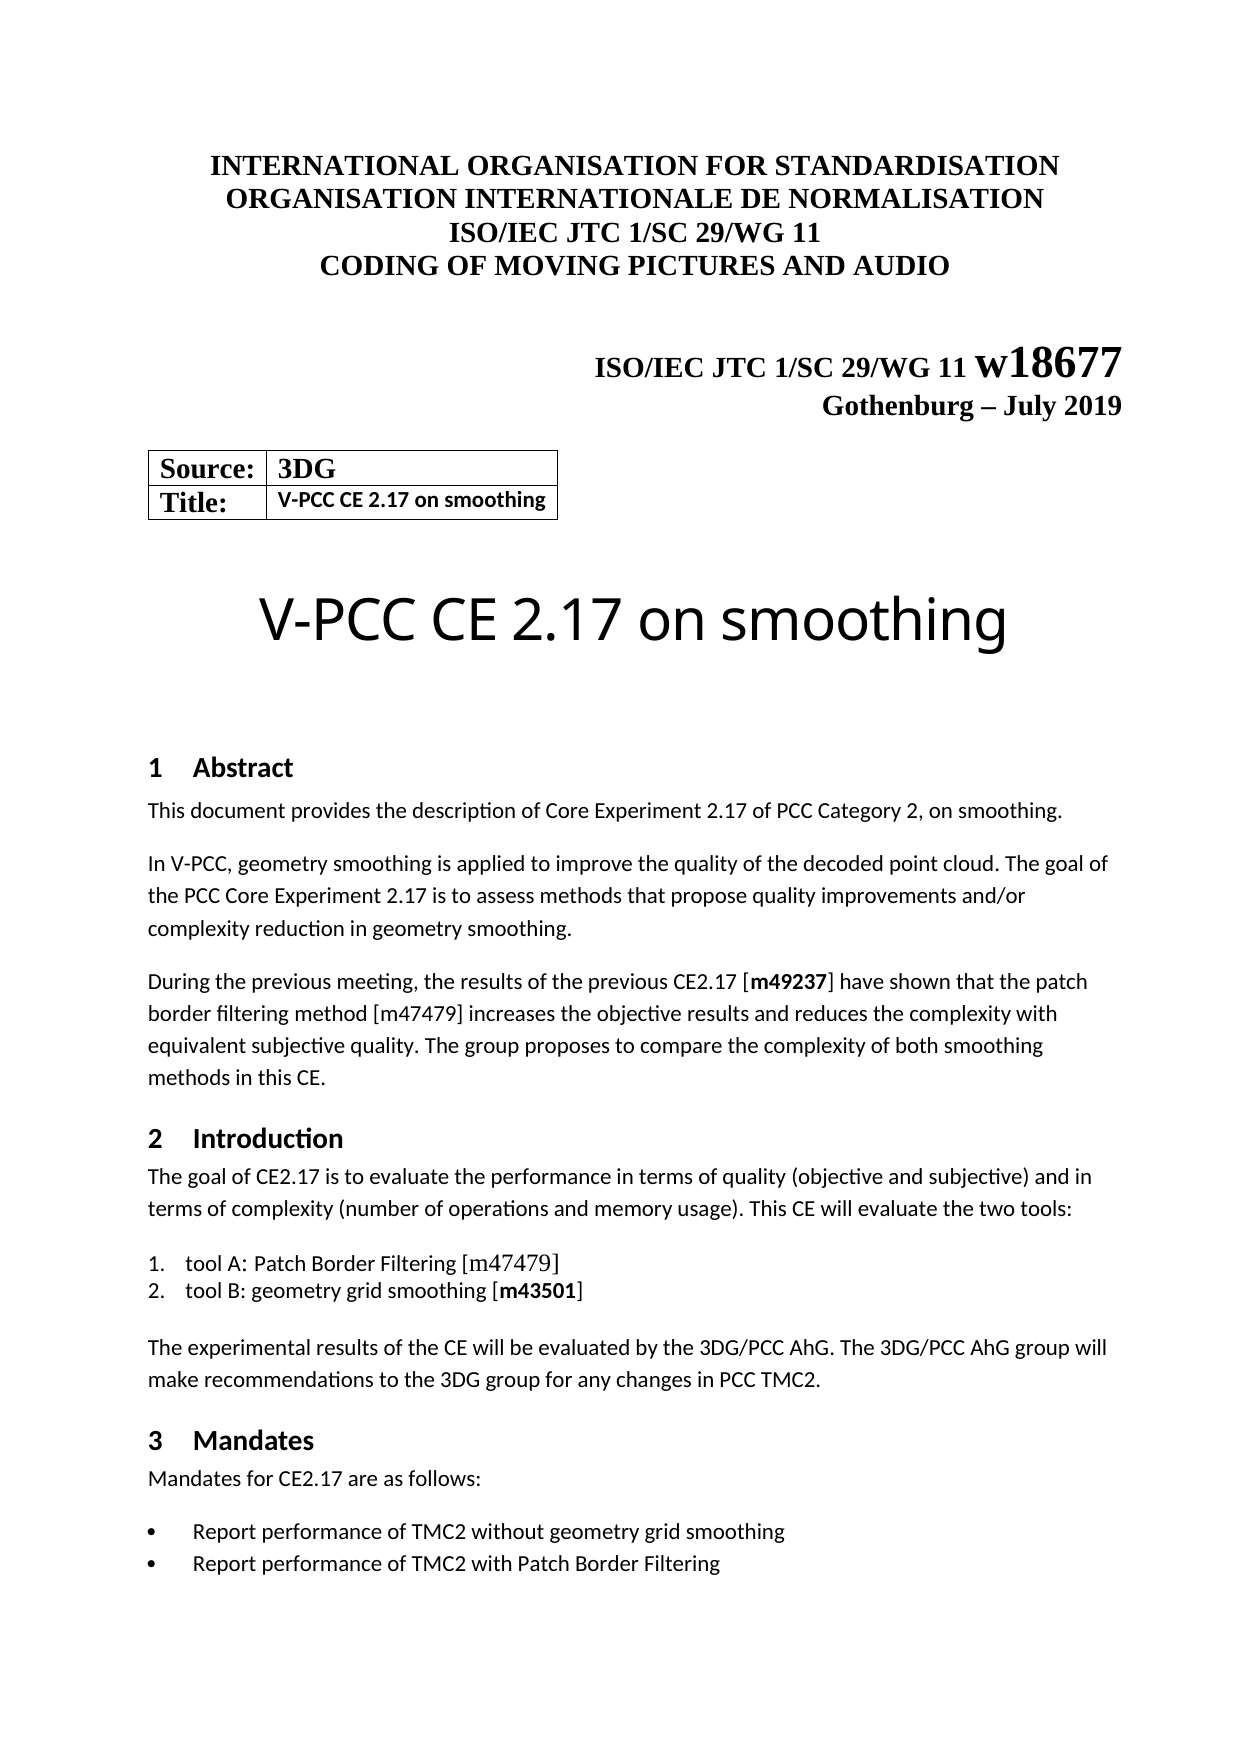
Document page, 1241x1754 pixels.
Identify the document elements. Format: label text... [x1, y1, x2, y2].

text This document provides the description of Core Experiment 2.17 of PCC Category 2, on smoothing. [148, 796, 1122, 824]
table_cell Title: [149, 486, 266, 519]
subtitle Abstract [148, 749, 1122, 785]
list tool B: geometry grid smoothing [m43501] [148, 1277, 1122, 1305]
text INTERNATIONAL ORGANISATION FOR STANDARDISATION [148, 148, 1122, 181]
table_header 3DG [267, 451, 557, 484]
text Gothenburg – July 2019 [148, 388, 1122, 421]
text During the previous meeting, the results of the previous CE2.17 [m49237] have shown that the patch border filtering method [m47479] increases the objective results and reduces the complexity with equivalent subjective quality. The group proposes to compare the complexity of both smoothing methods in this CE. [148, 967, 1122, 1091]
subtitle Introduction [148, 1121, 1122, 1156]
text CODING OF MOVING PICTURES AND AUDIO [148, 248, 1122, 282]
text Mandates for CE2.17 are as follows: [148, 1464, 1122, 1492]
text ISO/IEC JTC 1/SC 29/WG 11 w18677 [148, 335, 1122, 388]
table_cell V-PCC CE 2.17 on smoothing [267, 486, 557, 519]
text ISO/IEC JTC 1/SC 29/WG 11 [148, 215, 1122, 248]
subtitle Mandates [148, 1422, 1122, 1458]
text ORGANISATION INTERNATIONALE DE NORMALISATION [148, 181, 1122, 215]
list Report performance of TMC2 without geometry grid smoothing [148, 1517, 1122, 1545]
text The experimental results of the CE will be evaluated by the 3DG/PCC AhG. The 3DG/PCC AhG group will make recommendations to the 3DG group for any changes in PCC TMC2. [148, 1333, 1122, 1393]
table_header Source: [149, 451, 266, 484]
title V-PCC CE 2.17 on smoothing [148, 578, 1122, 657]
text The goal of CE2.17 is to evaluate the performance in terms of quality (objective and subjective) and in terms of complexity (number of operations and memory usage). This CE will evaluate the two tools: [148, 1162, 1122, 1223]
list tool A: Patch Border Filtering [m47479] [148, 1248, 1122, 1277]
text In V-PCC, geometry smoothing is applied to improve the quality of the decoded point cloud. The goal of the PCC Core Experiment 2.17 is to assess methods that propose quality improvements and/or complexity reduction in geometry smoothing. [148, 849, 1122, 942]
list Report performance of TMC2 with Patch Border Filtering [148, 1549, 1122, 1577]
